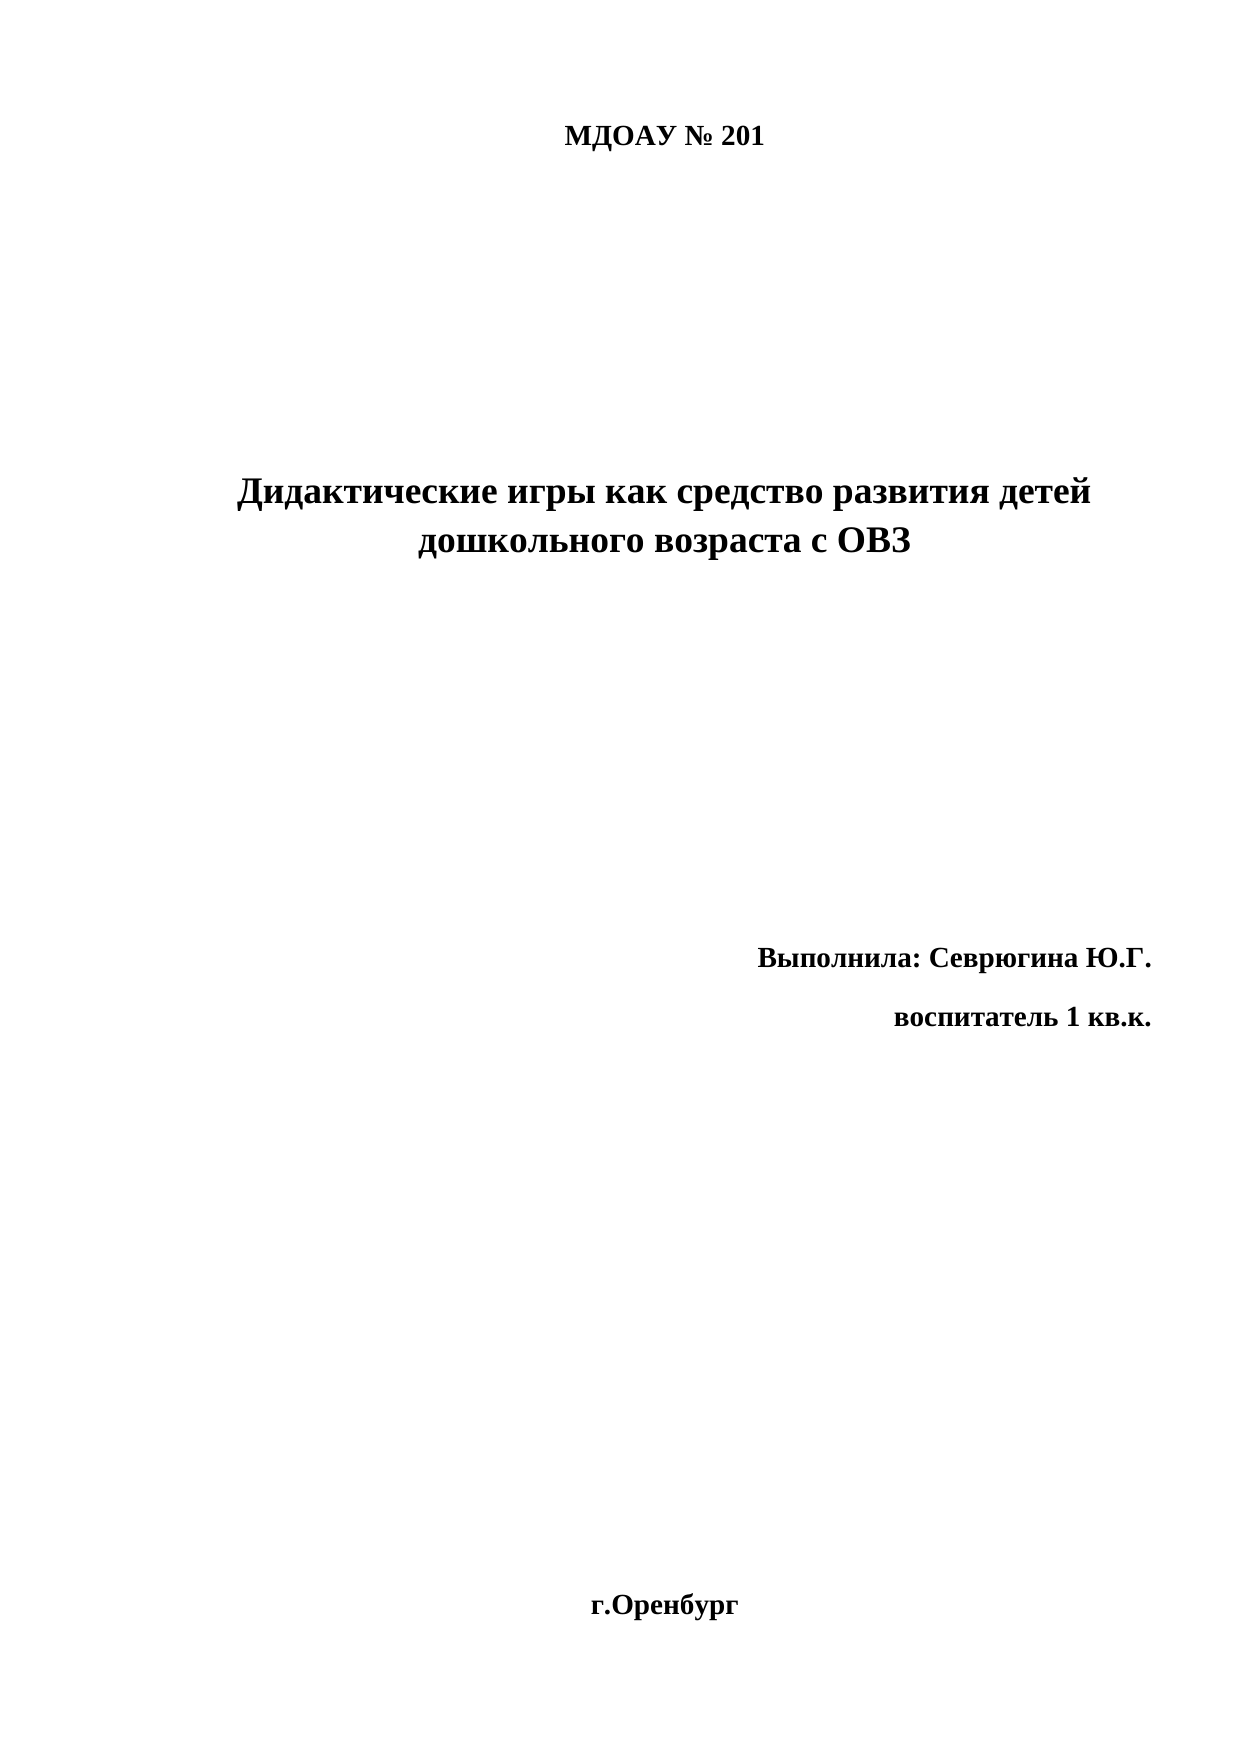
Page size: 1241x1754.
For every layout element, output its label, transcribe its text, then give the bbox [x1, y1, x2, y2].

text г.Оренбург [177, 1587, 1152, 1620]
text Дидактические игры как средство развития детей дошкольного возраста с ОВЗ [177, 468, 1152, 561]
text воспитатель 1 кв.к. [177, 999, 1152, 1033]
text Выполнила: Севрюгина Ю.Г. [177, 940, 1152, 974]
text МДОАУ № 201 [177, 118, 1152, 152]
